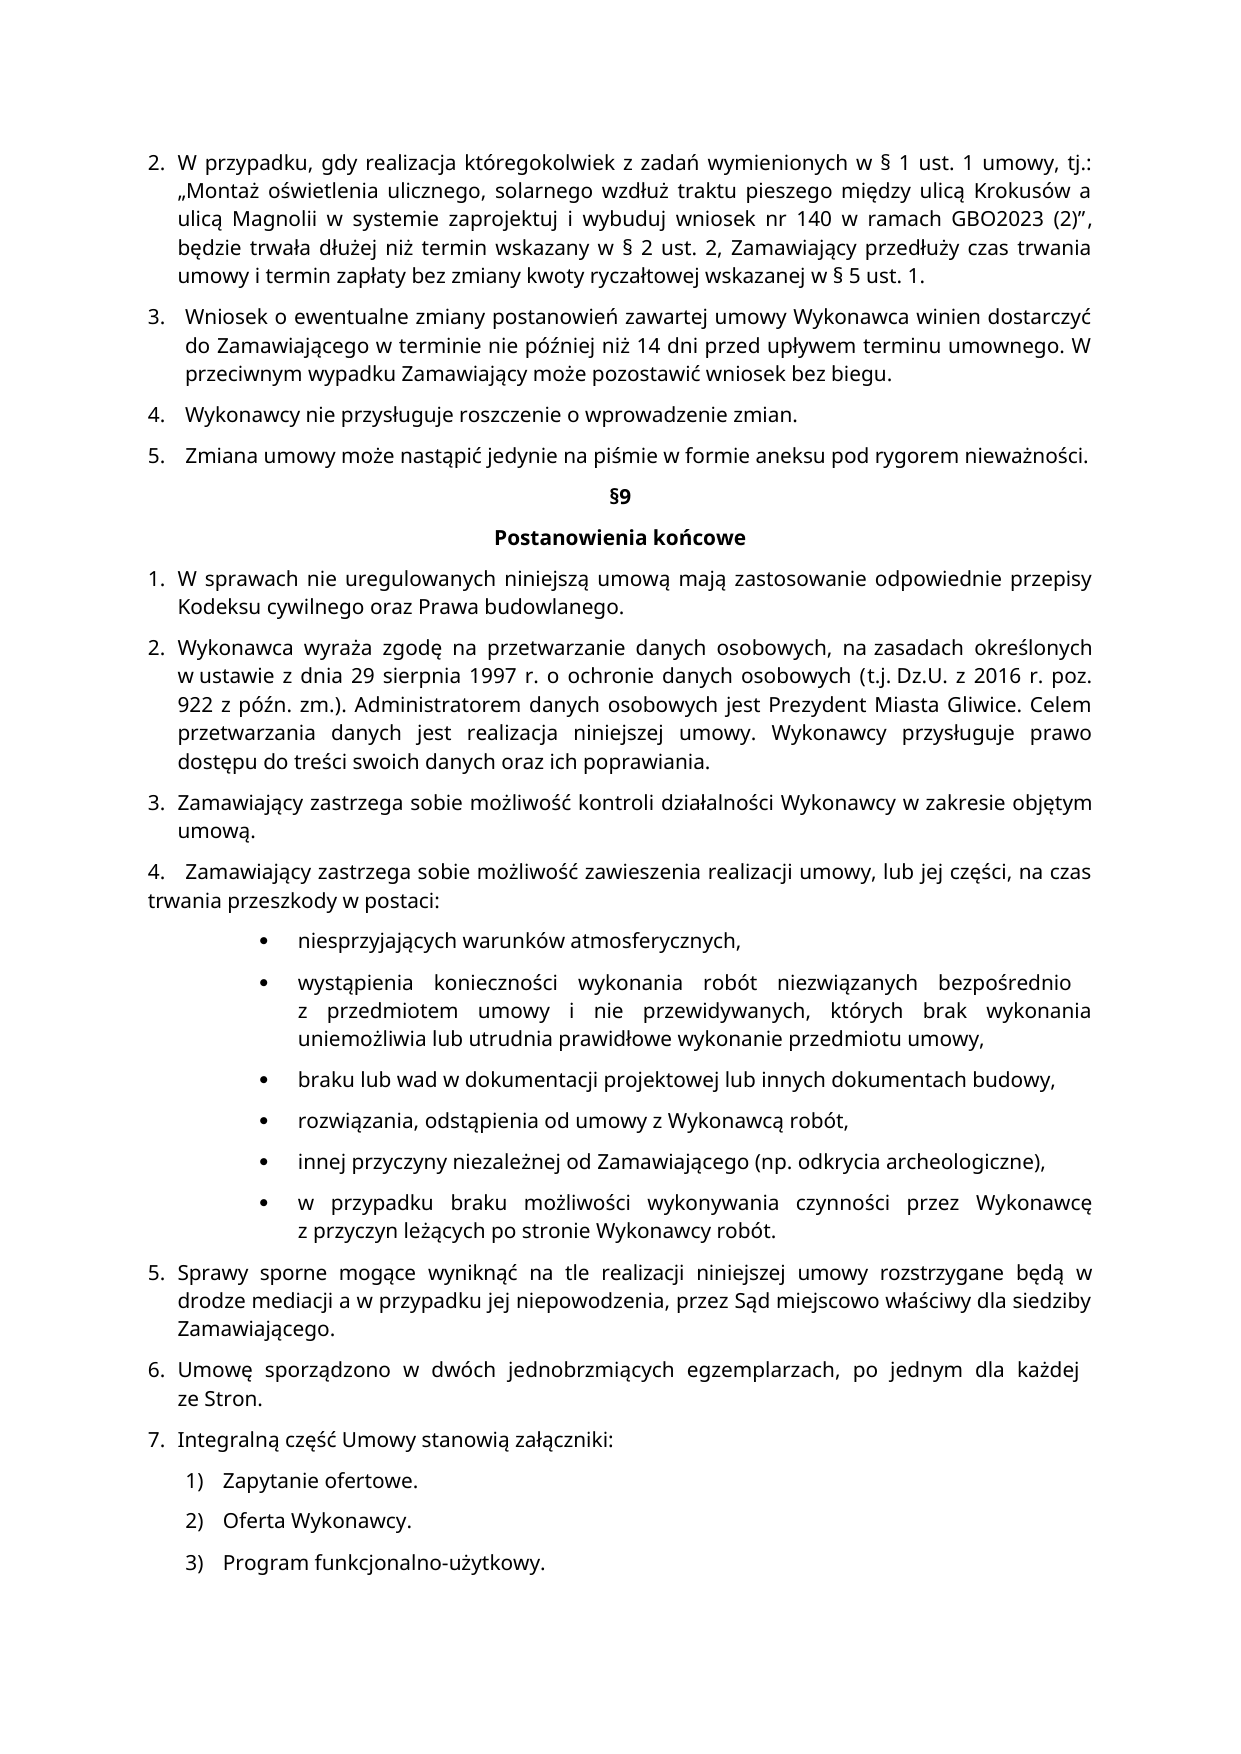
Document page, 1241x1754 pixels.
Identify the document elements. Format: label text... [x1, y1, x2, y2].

subtitle W przypadku, gdy realizacja któregokolwiek z zadań wymienionych w § 1 ust. 1 umowy, tj.: „Montaż oświetlenia ulicznego, solarnego wzdłuż traktu pieszego między ulicą Krokusów a ulicą Magnolii w systemie zaprojektuj i wybuduj wniosek nr 140 w ramach GBO2023 (2)”, będzie trwała dłużej niż termin wskazany w § 2 ust. 2, Zamawiający przedłuży czas trwania umowy i termin zapłaty bez zmiany kwoty ryczałtowej wskazanej w § 5 ust. 1. [148, 148, 1093, 290]
list innej przyczyny niezależnej od Zamawiającego (np. odkrycia archeologiczne), [260, 1147, 1093, 1176]
subtitle Wniosek o ewentualne zmiany postanowień zawartej umowy Wykonawca winien dostarczyć do Zamawiającego w terminie nie później niż 14 dni przed upływem terminu umownego. W przeciwnym wypadku Zamawiający może pozostawić wniosek bez biegu. [148, 302, 1093, 388]
list Umowę sporządzono w dwóch jednobrzmiących egzemplarzach, po jednym dla każdej ze Stron. [148, 1355, 1093, 1412]
list Program funkcjonalno-użytkowy. [185, 1548, 1093, 1576]
list Oferta Wykonawcy. [185, 1507, 1093, 1535]
list niesprzyjających warunków atmosferycznych, [260, 927, 1093, 955]
text §9 [148, 482, 1093, 510]
list Zamawiający zastrzega sobie możliwość kontroli działalności Wykonawcy w zakresie objętym umową. [148, 788, 1093, 845]
list wystąpienia konieczności wykonania robót niezwiązanych bezpośrednio z przedmiotem umowy i nie przewidywanych, których brak wykonania uniemożliwia lub utrudnia prawidłowe wykonanie przedmiotu umowy, [260, 968, 1093, 1053]
list Zamawiający zastrzega sobie możliwość zawieszenia realizacji umowy, lub jej części, na czas trwania przeszkody w postaci: [148, 857, 1093, 914]
list w przypadku braku możliwości wykonywania czynności przez Wykonawcę z przyczyn leżących po stronie Wykonawcy robót. [260, 1188, 1093, 1245]
list Wykonawca wyraża zgodę na przetwarzanie danych osobowych, na zasadach określonych w ustawie z dnia 29 sierpnia 1997 r. o ochronie danych osobowych (t.j. Dz.U. z 2016 r. poz. 922 z późn. zm.). Administratorem danych osobowych jest Prezydent Miasta Gliwice. Celem przetwarzania danych jest realizacja niniejszej umowy. Wykonawcy przysługuje prawo dostępu do treści swoich danych oraz ich poprawiania. [148, 633, 1093, 775]
text Postanowienia końcowe [148, 523, 1093, 551]
list W sprawach nie uregulowanych niniejszą umową mają zastosowanie odpowiednie przepisy Kodeksu cywilnego oraz Prawa budowlanego. [148, 564, 1093, 621]
list Sprawy sporne mogące wyniknąć na tle realizacji niniejszej umowy rozstrzygane będą w drodze mediacji a w przypadku jej niepowodzenia, przez Sąd miejscowo właściwy dla siedziby Zamawiającego. [148, 1258, 1093, 1343]
list rozwiązania, odstąpienia od umowy z Wykonawcą robót, [260, 1106, 1093, 1135]
subtitle Wykonawcy nie przysługuje roszczenie o wprowadzenie zmian. [148, 400, 1093, 428]
list braku lub wad w dokumentacji projektowej lub innych dokumentach budowy, [260, 1065, 1093, 1094]
list Zapytanie ofertowe. [185, 1466, 1093, 1494]
subtitle Zmiana umowy może nastąpić jedynie na piśmie w formie aneksu pod rygorem nieważności. [148, 441, 1093, 469]
list Integralną część Umowy stanowią załączniki: [148, 1425, 1093, 1453]
